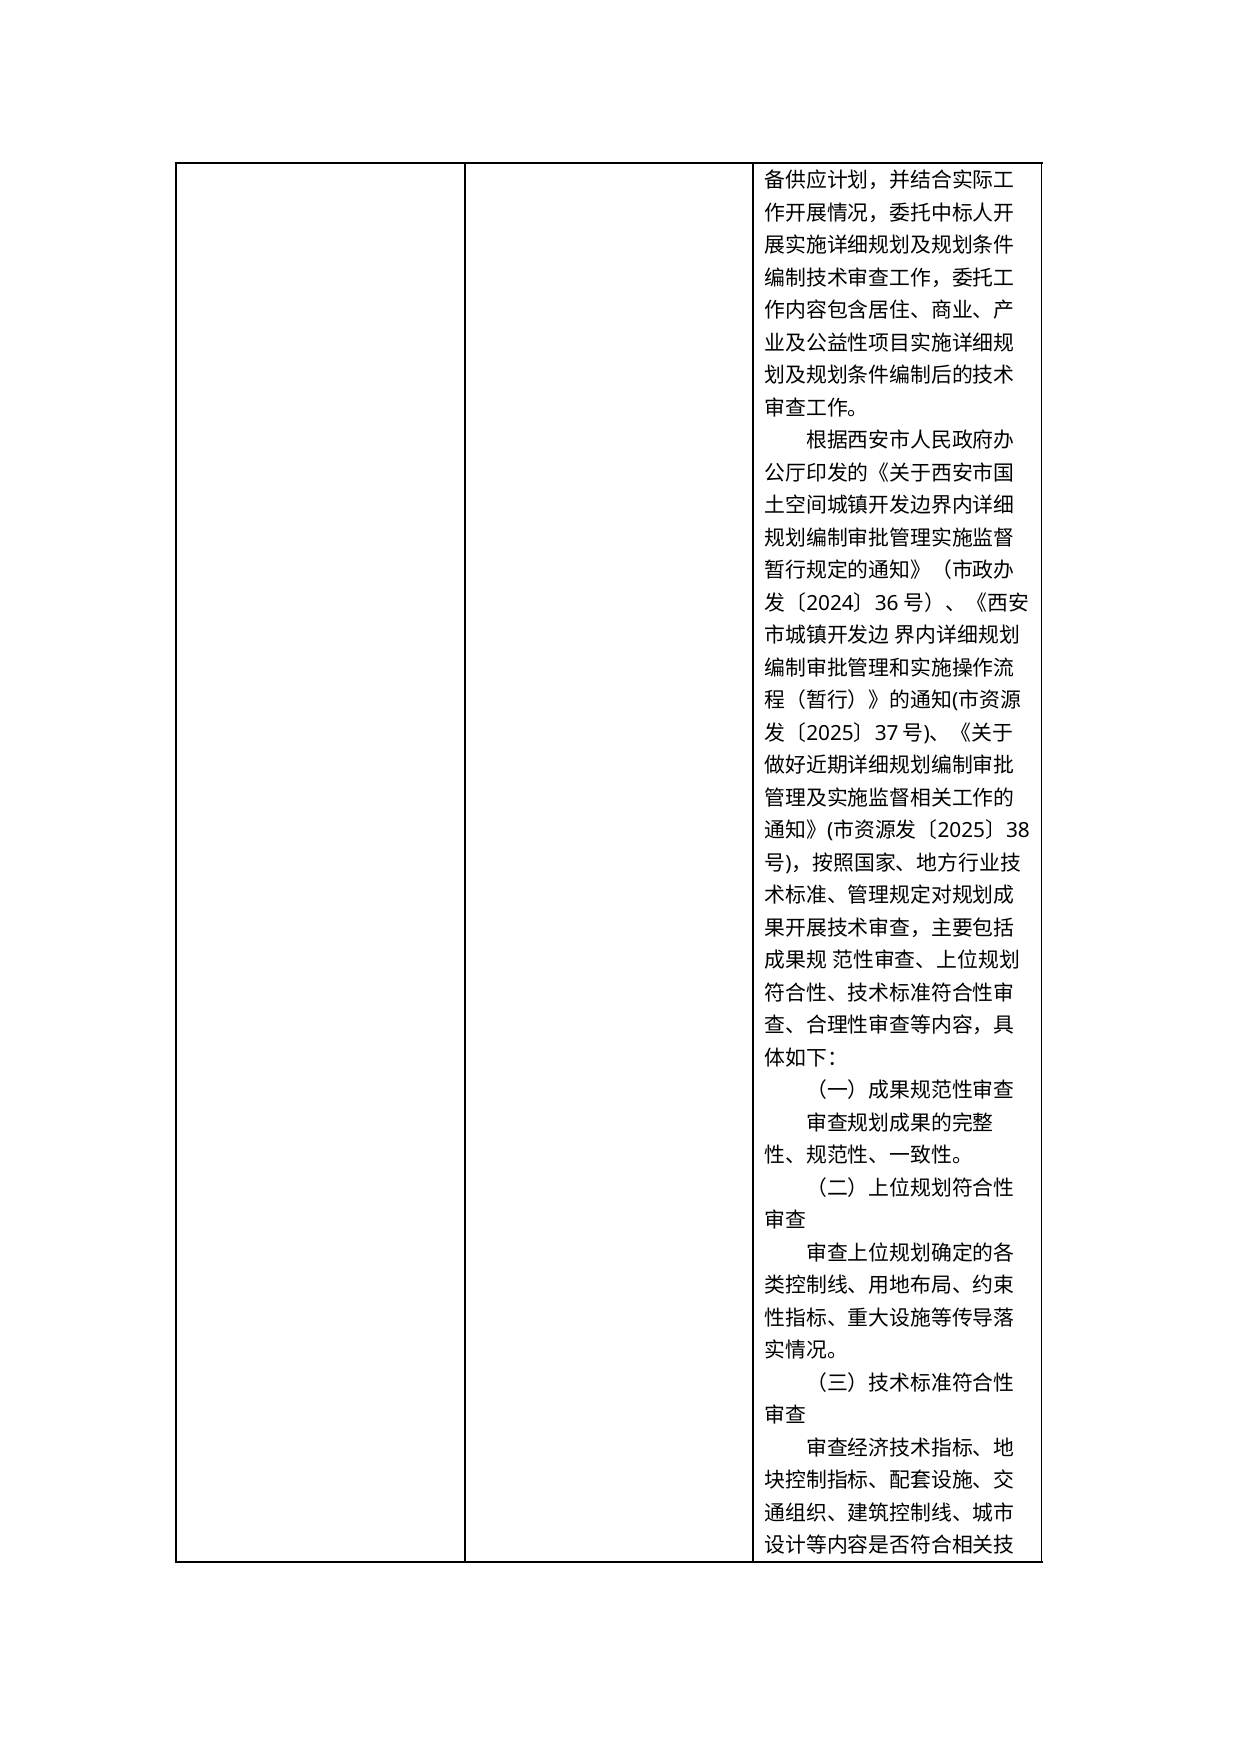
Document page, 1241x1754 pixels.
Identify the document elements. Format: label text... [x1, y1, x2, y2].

table_cell [466, 164, 752, 1561]
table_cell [754, 164, 1041, 1561]
table_cell 1 [177, 164, 464, 1561]
